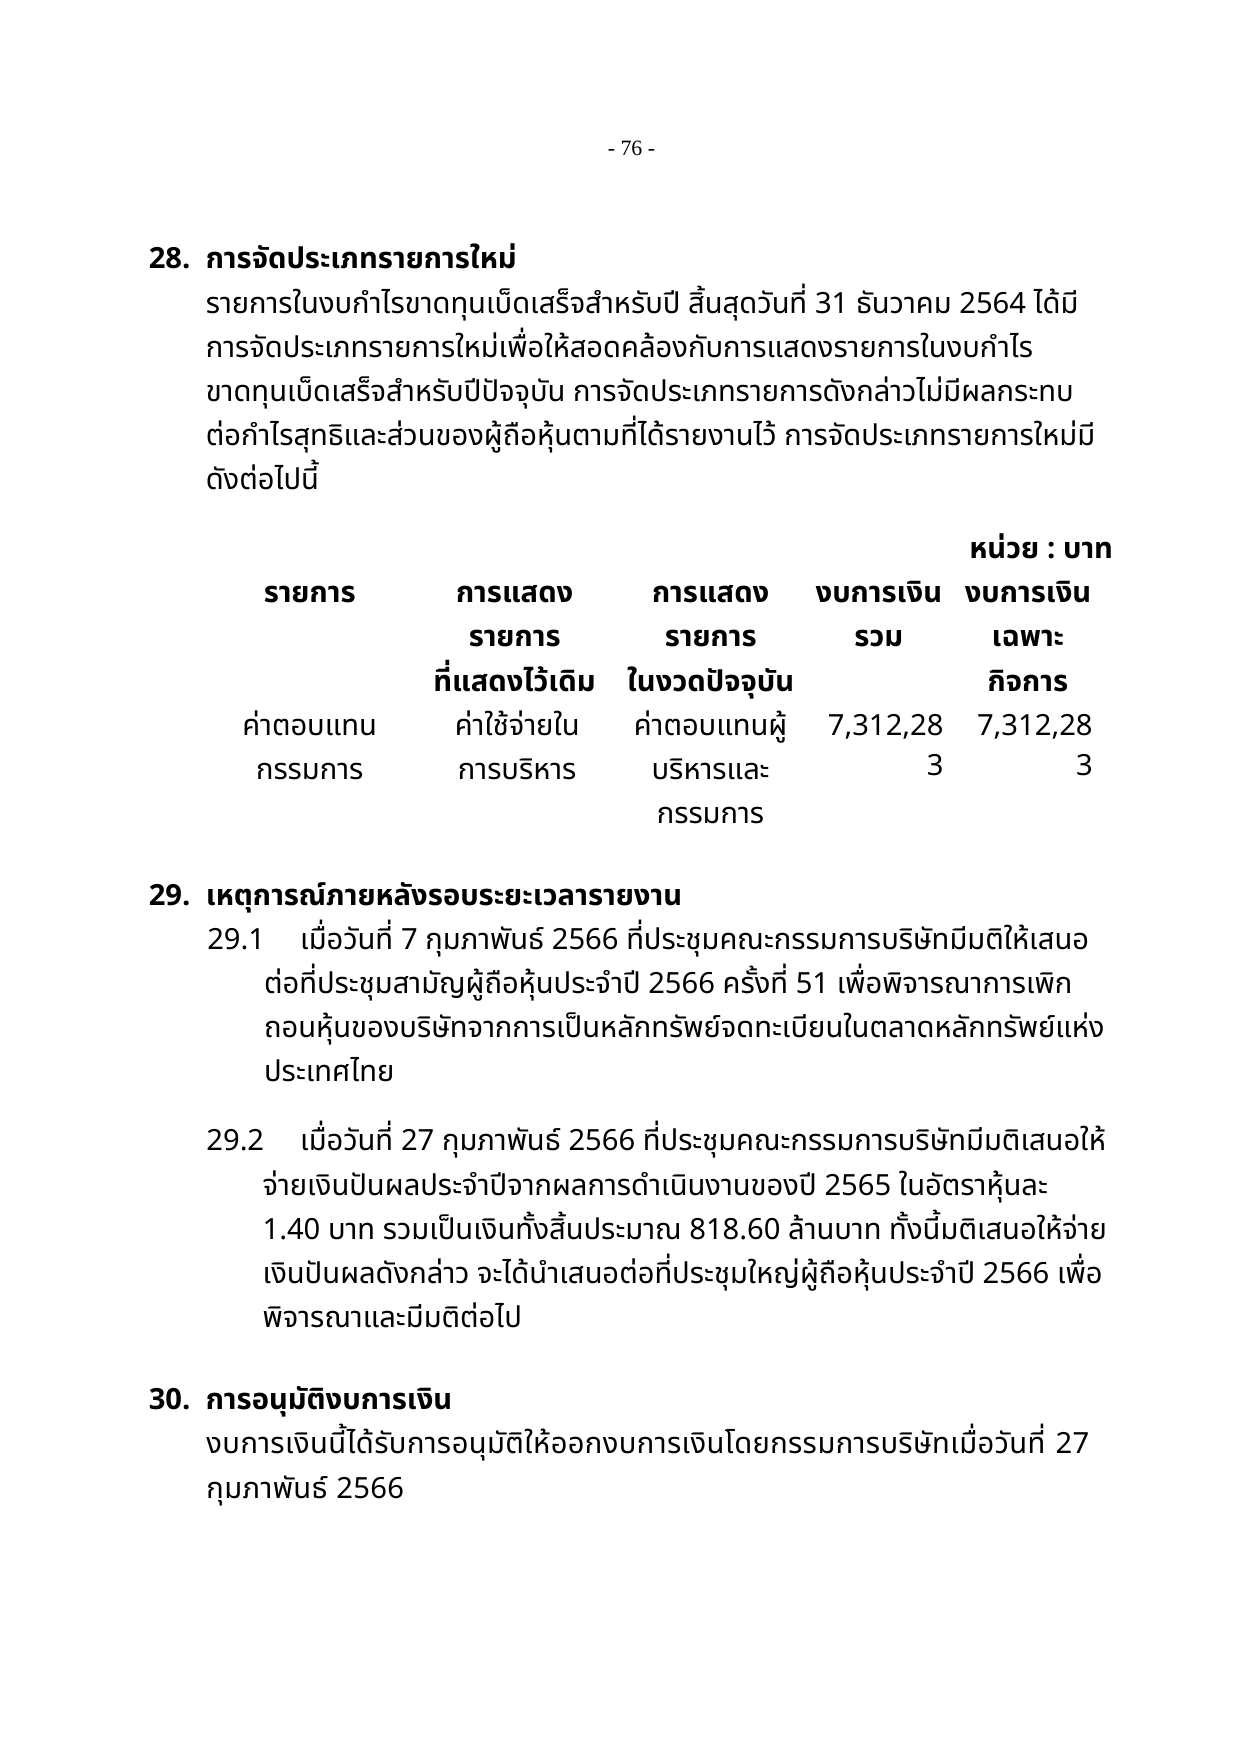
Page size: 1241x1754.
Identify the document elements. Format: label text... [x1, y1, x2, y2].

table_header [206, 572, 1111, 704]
text งบการเงินนี้ได้รับการอนุมัติให้ออกงบการเงินโดยกรรมการบริษัทเมื่อวันที่ 27 กุมภาพันธ์ 2566 [206, 1423, 1113, 1511]
text 30. การอนุมัติงบการเงิน [148, 1378, 1105, 1423]
text 28. การจัดประเภทรายการใหม่ [148, 238, 1105, 282]
text 29.1 เมื่อวันที่ 7 กุมภาพันธ์ 2566 ที่ประชุมคณะกรรมการบริษัทมีมติให้เสนอต่อที่ประชุมสามัญผู้ถือหุ้นประจำปี 2566 ครั้งที่ 51 เพื่อพิจารณาการเพิกถอนหุ้นของบริษัทจากการเป็นหลักทรัพย์จดทะเบียนในตลาดหลักทรัพย์แห่งประเทศไทย [207, 918, 1113, 1095]
text 29.2 เมื่อวันที่ 27 กุมภาพันธ์ 2566 ที่ประชุมคณะกรรมการบริษัทมีมติเสนอให้จ่ายเงินปันผลประจำปีจากผลการดำเนินงานของปี 2565 ในอัตราหุ้นละ 1.40 บาท รวมเป็นเงินทั้งสิ้นประมาณ 818.60 ล้านบาท ทั้งนี้มติเสนอให้จ่ายเงินปันผลดังกล่าว จะได้นำเสนอต่อที่ประชุมใหญ่ผู้ถือหุ้นประจำปี 2566 เพื่อพิจารณาและมีมติต่อไป [206, 1120, 1113, 1341]
text รายการในงบกำไรขาดทุนเบ็ดเสร็จสำหรับปี สิ้นสุดวันที่ 31 ธันวาคม 2564 ได้มีการจัดประเภทรายการใหม่เพื่อให้สอดคล้องกับการแสดงรายการในงบกำไรขาดทุนเบ็ดเสร็จสำหรับปีปัจจุบัน การจัดประเภทรายการดังกล่าวไม่มีผลกระทบต่อกำไรสุทธิและส่วนของผู้ถือหุ้นตามที่ได้รายงานไว้ การจัดประเภทรายการใหม่มีดังต่อไปนี้ [206, 282, 1105, 503]
text หน่วย : บาท [207, 528, 1113, 572]
text 29. เหตุการณ์ภายหลังรอบระยะเวลารายงาน [148, 874, 1105, 918]
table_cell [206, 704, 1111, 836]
